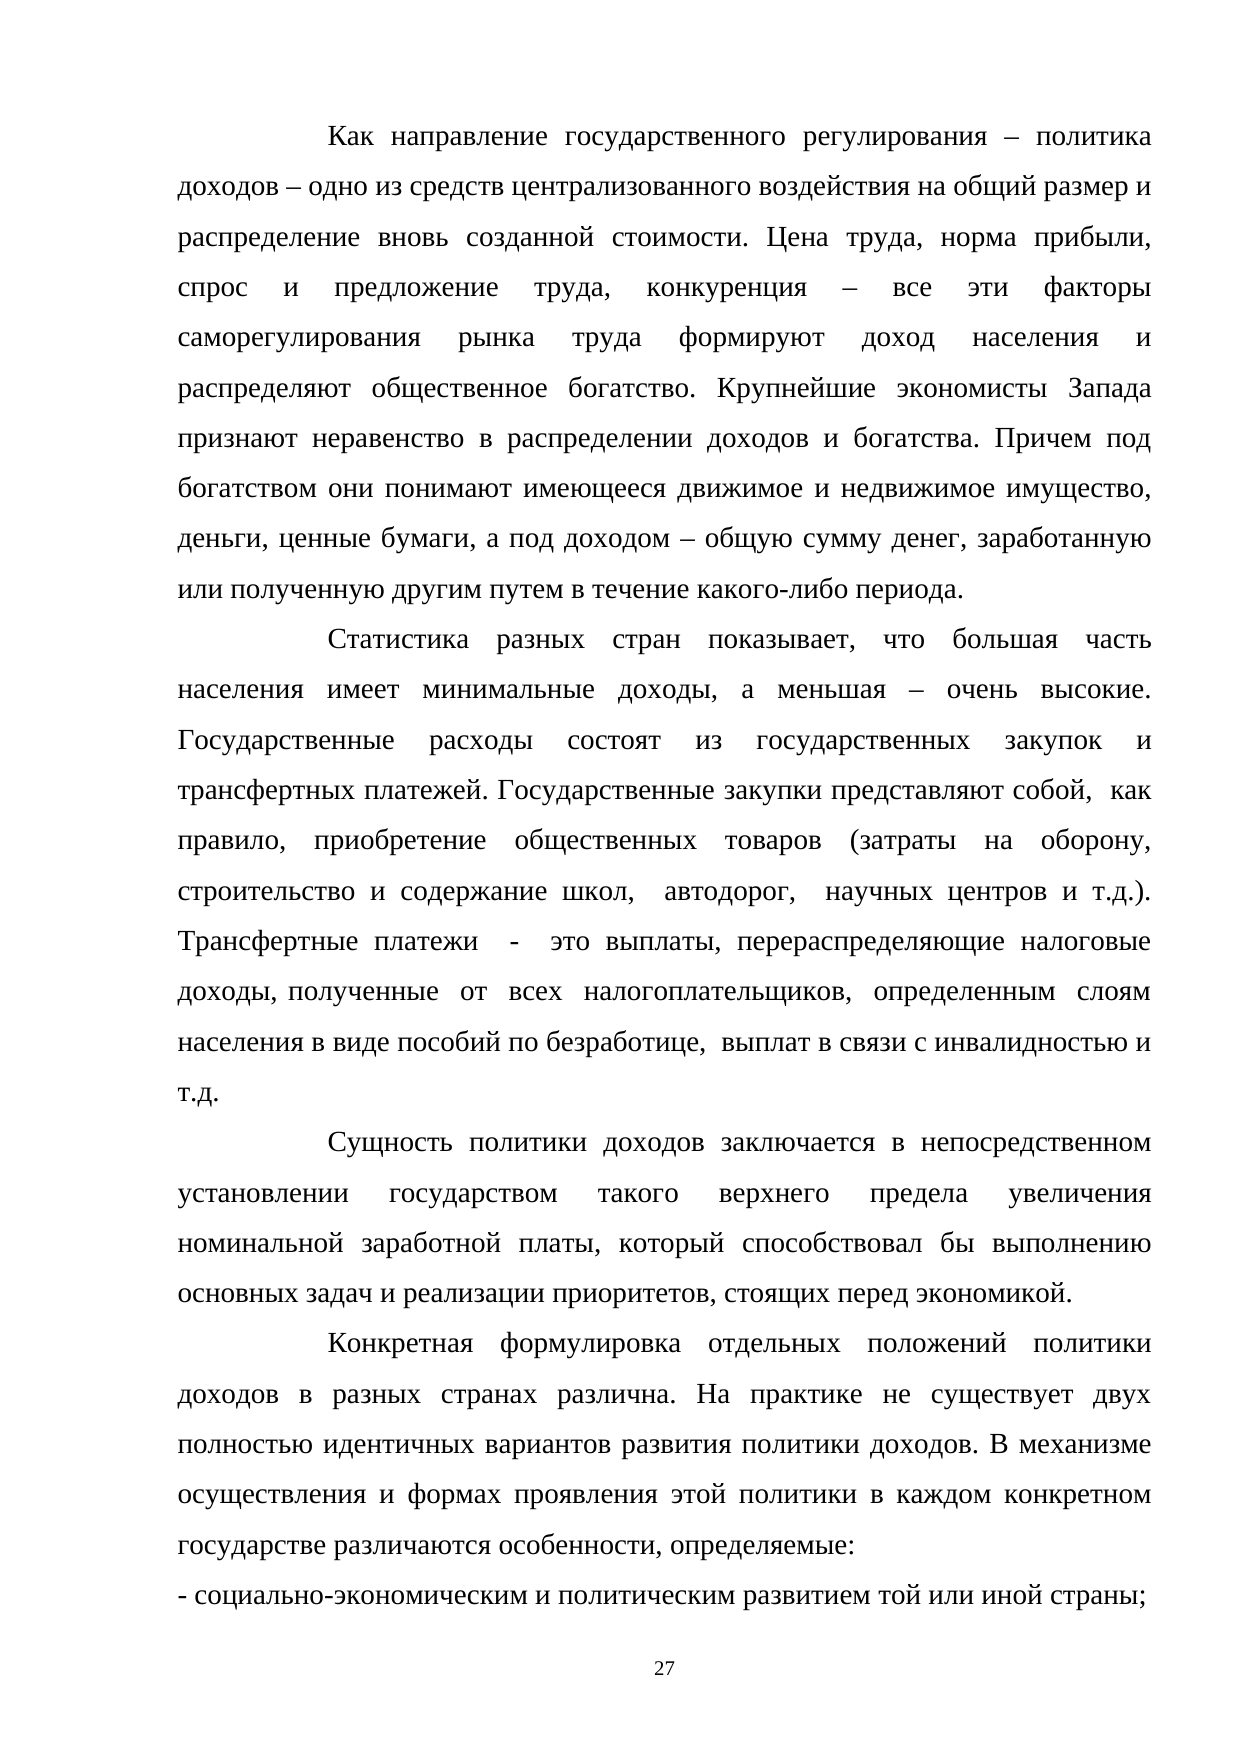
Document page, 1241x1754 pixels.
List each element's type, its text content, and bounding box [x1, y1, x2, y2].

text Конкретная формулировка отдельных положений политики доходов в разных странах различна. На практике не существует двух полностью идентичных вариантов развития политики доходов. В механизме осуществления и формах проявления этой политики в каждом конкретном государстве различаются особенности, определяемые: [177, 1326, 1152, 1560]
text Как направление государственного регулирования – политика доходов – одно из средств централизованного воздействия на общий размер и распределение вновь созданной стоимости. Цена труда, норма прибыли, спрос и предложение труда, конкуренция – все эти факторы саморегулирования рынка труда формируют доход населения и распределяют общественное богатство. Крупнейшие экономисты Запада признают неравенство в распределении доходов и богатства. Причем под богатством они понимают имеющееся движимое и недвижимое имущество, деньги, ценные бумаги, а под доходом – общую сумму денег, заработанную или полученную другим путем в течение какого-либо периода. [177, 118, 1152, 604]
text - социально-экономическим и политическим развитием той или иной страны; [177, 1577, 1152, 1611]
text Статистика разных стран показывает, что большая часть населения имеет минимальные доходы, а меньшая – очень высокие. Государственные расходы состоят из государственных закупок и трансфертных платежей. Государственные закупки представляют собой, как правило, приобретение общественных товаров (затраты на оборону, строительство и содержание школ, автодорог, научных центров и т.д.). Трансфертные платежи - это выплаты, перераспределяющие налоговые доходы, полученные от всех налогоплательщиков, определенным слоям населения в виде пособий по безработице, выплат в связи с инвалидностью и т.д. [177, 621, 1152, 1108]
text Сущность политики доходов заключается в непосредственном установлении государством такого верхнего предела увеличения номинальной заработной платы, который способствовал бы выполнению основных задач и реализации приоритетов, стоящих перед экономикой. [177, 1124, 1152, 1309]
